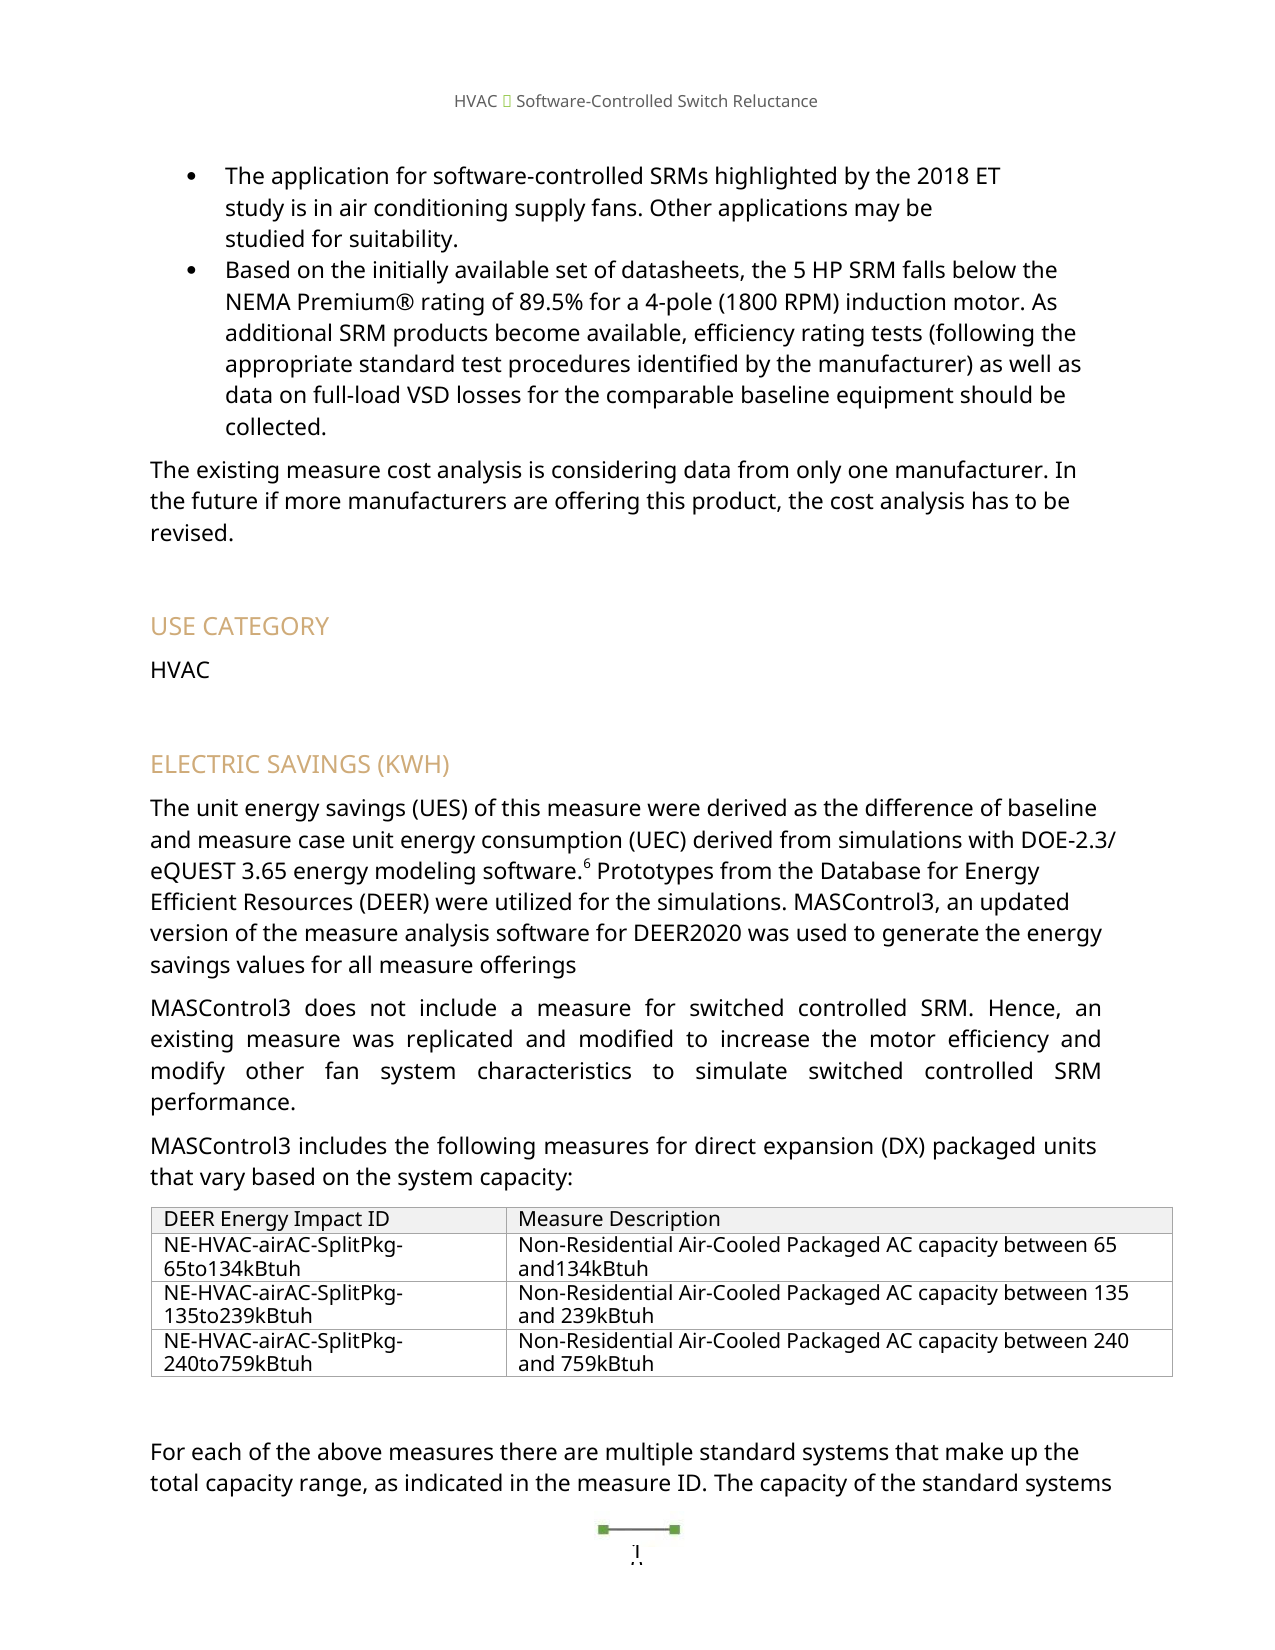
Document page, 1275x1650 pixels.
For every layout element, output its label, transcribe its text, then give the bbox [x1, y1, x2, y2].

table_cell NE-HVAC-airAC-SplitPkg-240to759kBtuh [152, 1330, 506, 1376]
text MASControl3 does not include a measure for switched controlled SRM. Hence, an existing measure was replicated and modified to increase the motor efficiency and modify other fan system characteristics to simulate switched controlled SRM performance. [150, 992, 1103, 1117]
table_header DEER Energy Impact ID [152, 1208, 506, 1233]
text The unit energy savings (UES) of this measure were derived as the difference of baseline and measure case unit energy consumption (UEC) derived from simulations with DOE-2.3/ eQUEST 3.65 energy modeling software.6 Prototypes from the Database for Energy Efficient Resources (DEER) were utilized for the simulations. MASControl3, an updated version of the measure analysis software for DEER2020 was used to generate the energy savings values for all measure offerings [150, 792, 1124, 980]
picture [594, 1511, 685, 1547]
text MASControl3 includes the following measures for direct expansion (DX) packaged units that vary based on the system capacity: [150, 1130, 1098, 1192]
subtitle USE CATEGORY [150, 609, 1275, 643]
list The application for software-controlled SRMs highlighted by the 2018 ET study is in air conditioning supply fans. Other applications may be studied for suitability. [187, 160, 1018, 254]
subtitle ELECTRIC SAVINGS (KWH) [150, 747, 1275, 781]
table_header Measure Description [507, 1208, 1172, 1233]
table_cell NE-HVAC-airAC-SplitPkg-65to134kBtuh [152, 1234, 506, 1281]
table_cell Non-Residential Air-Cooled Packaged AC capacity between 135 and 239kBtuh [507, 1282, 1172, 1328]
table_cell Non-Residential Air-Cooled Packaged AC capacity between 240 and 759kBtuh [507, 1330, 1172, 1376]
table_cell NE-HVAC-airAC-SplitPkg-135to239kBtuh [152, 1282, 506, 1328]
text HVAC [150, 654, 1275, 686]
text The existing measure cost analysis is considering data from only one manufacturer. In the future if more manufacturers are offering this product, the cost analysis has to be revised. [150, 454, 1109, 548]
list Based on the initially available set of datasheets, the 5 HP SRM falls below the NEMA Premium® rating of 89.5% for a 4-pole (1800 RPM) induction motor. As additional SRM products become available, efficiency rating tests (following the appropriate standard test procedures identified by the manufacturer) as well as data on full-load VSD losses for the comparable baseline equipment should be collected. [187, 254, 1117, 442]
table_cell Non-Residential Air-Cooled Packaged AC capacity between 65 and134kBtuh [507, 1234, 1172, 1281]
